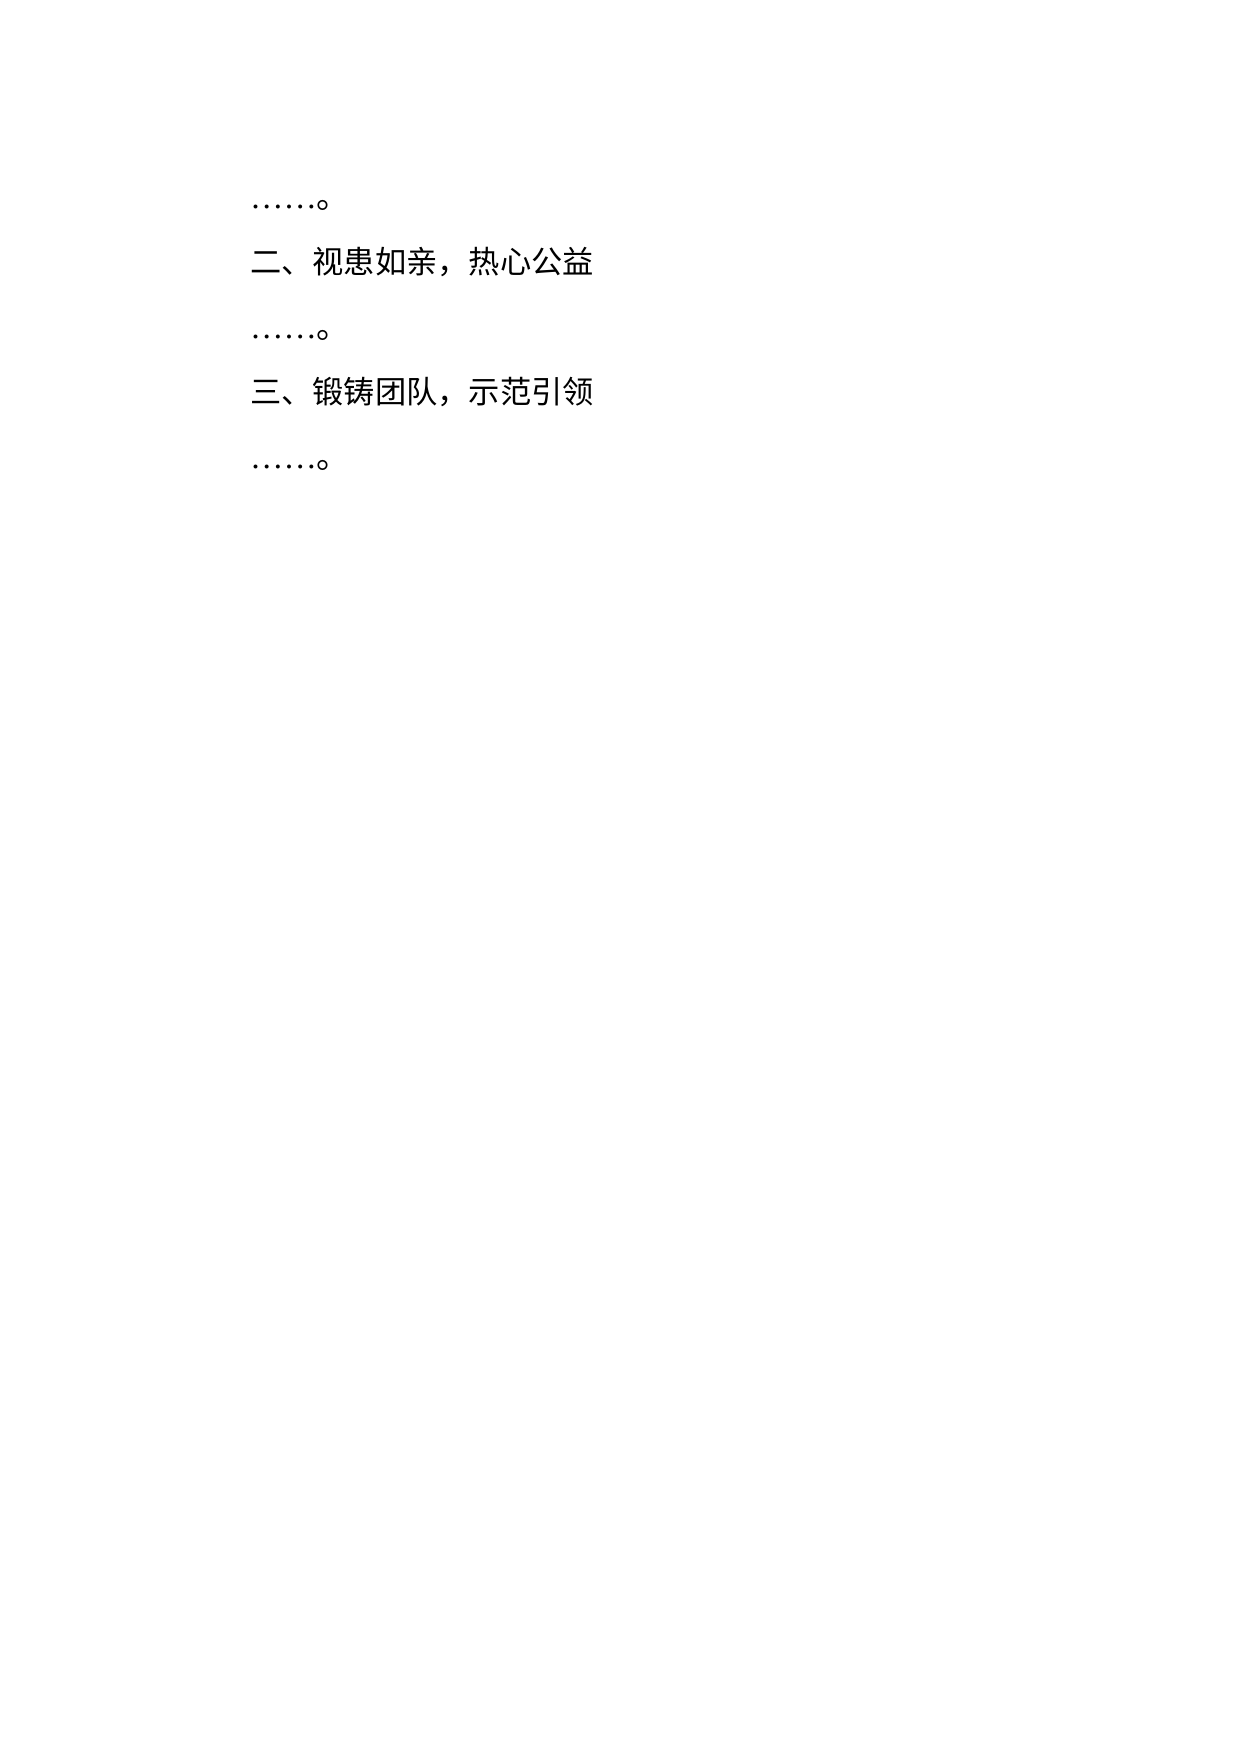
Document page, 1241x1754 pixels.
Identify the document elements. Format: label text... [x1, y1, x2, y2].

text ……。 [187, 292, 1053, 357]
text 二、视患如亲，热心公益 [187, 227, 1053, 292]
text ……。 [187, 422, 1053, 487]
text ……。 [187, 162, 1053, 227]
text 三、锻铸团队，示范引领 [187, 357, 1053, 422]
